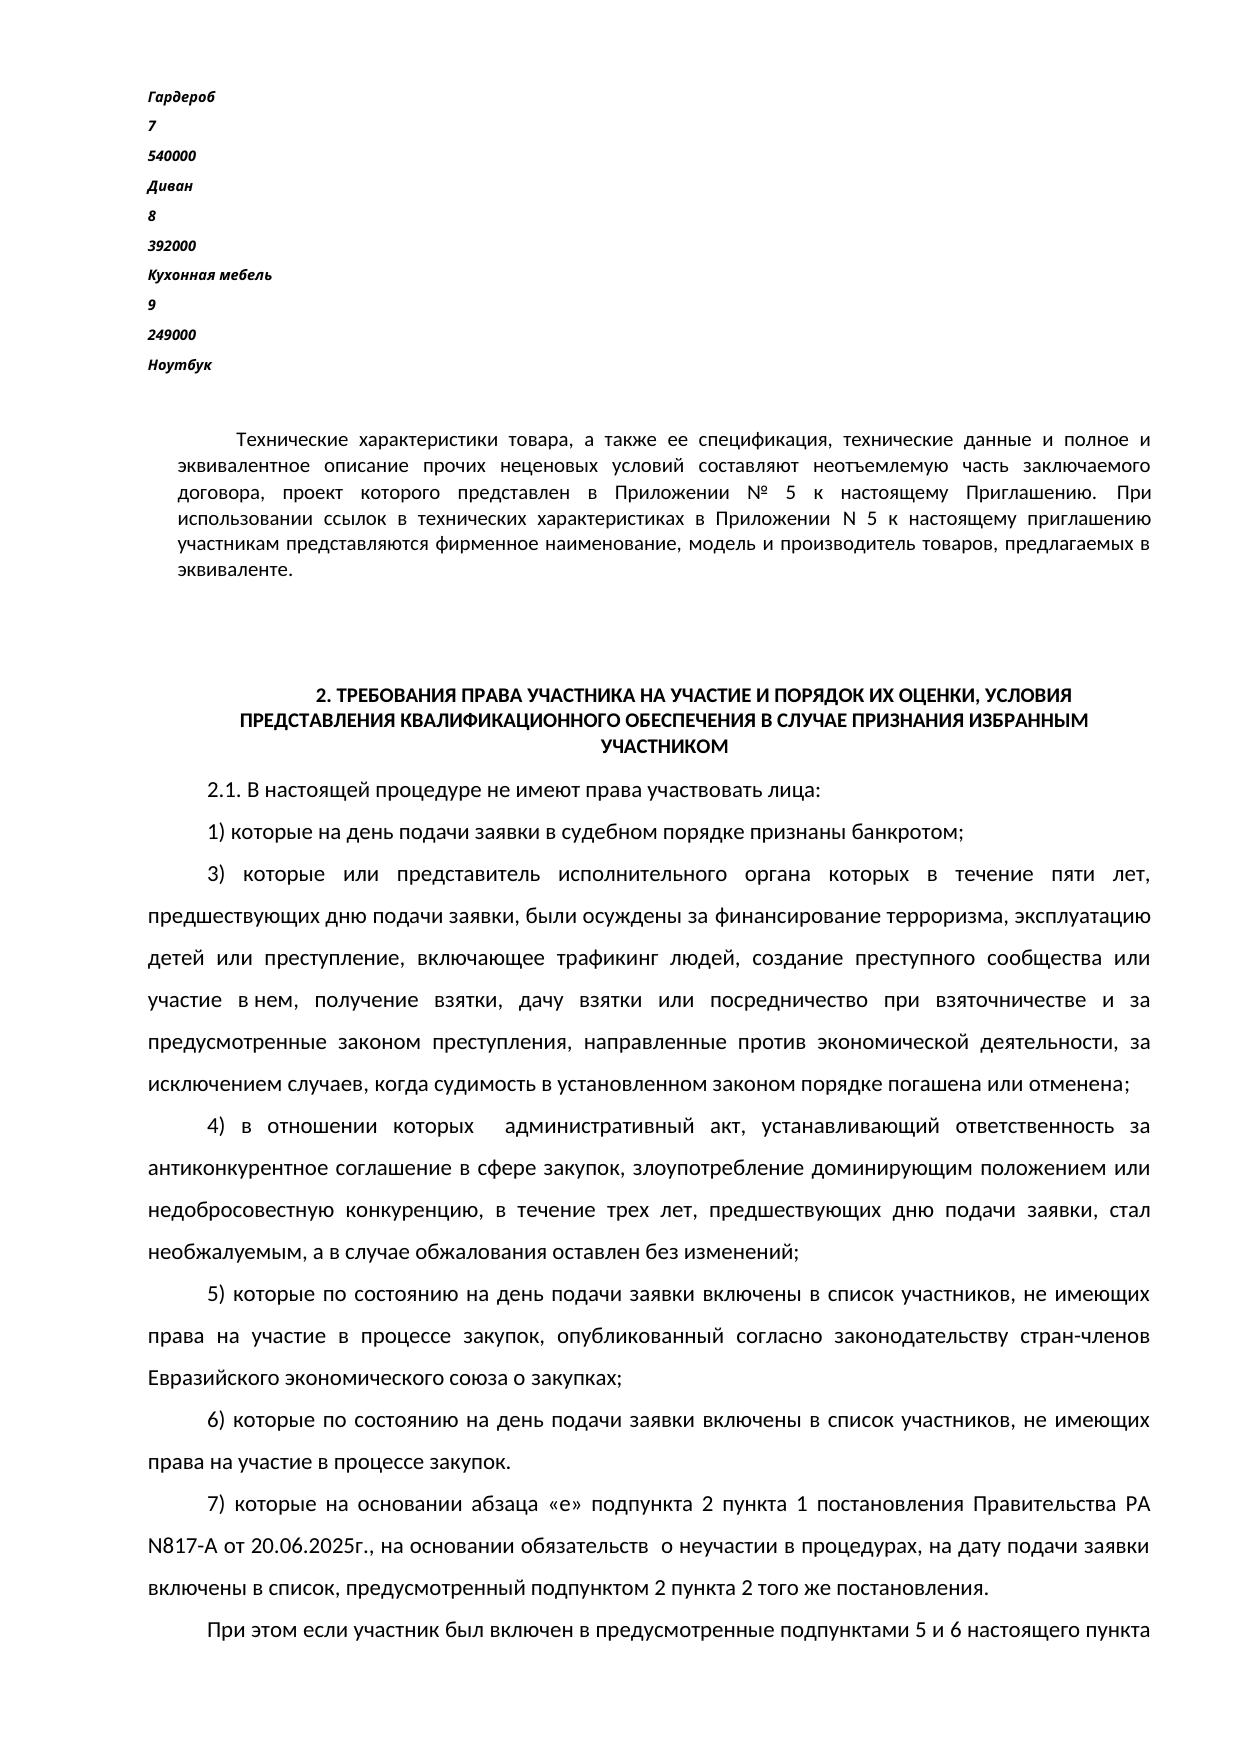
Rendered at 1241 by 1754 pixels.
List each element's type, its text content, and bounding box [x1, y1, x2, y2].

text 3) которые или представитель исполнительного органа которых в течение пяти лет, предшествующих дню подачи заявки, были осуждены за финансирование терроризма, эксплуатацию детей или преступление, включающее трафикинг людей, создание преступного сообщества или участие в нем, получение взятки, дачу взятки или посредничество при взяточничестве и за предусмотренные законом преступления, направленные против экономической деятельности, за исключением случаев, когда судимость в установленном законом порядке погашена или отменена; [148, 859, 1152, 1097]
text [148, 1615, 1152, 1643]
text 1) которые на день подачи заявки в судебном порядке признаны банкротом; [148, 817, 1152, 845]
text 5) которые по состоянию на день подачи заявки включены в список участников, не имеющих права на участие в процессе закупок, опубликованный согласно законодательству стран-членов Евразийского экономического союза о закупках; [148, 1279, 1152, 1391]
text 4) в отношении которых административный акт, устанавливающий ответственность за антиконкурентное соглашение в сфере закупок, злоупотребление доминирующим положением или недобросовестную конкуренцию, в течение трех лет, предшествующих дню подачи заявки, стал необжалуемым, а в случае обжалования оставлен без изменений; [148, 1111, 1152, 1265]
text 7) которые на основании абзаца «е» подпункта 2 пункта 1 постановления Правительства РА N817-А от 20.06.2025г., на основании обязательств o неучастии в процедурах, на дату подачи заявки включены в список, предусмотренный подпунктом 2 пункта 2 того же постановления. [148, 1489, 1152, 1601]
text 2.1. В настоящей процедуре не имеют права участвовать лица: [148, 775, 1152, 803]
text Технические характеристики товара, а также ее спецификация, технические данные и полное и эквивалентное описание прочих неценовых условий составляют неотъемлемую часть заключаемого договора, проект которого представлен в Приложении № 5 к настоящему Приглашению. При использовании ссылок в технических характеристиках в Приложении N 5 к настоящему приглашению участникам представляются фирменное наименование, модель и производитель товаров, предлагаемых в эквиваленте. [177, 426, 1152, 581]
text 6) которые по состоянию на день подачи заявки включены в список участников, не имеющих права на участие в процессе закупок. [148, 1405, 1152, 1475]
text 2. ТРЕБОВАНИЯ ПРАВА УЧАСТНИКА НА УЧАСТИЕ И ПОРЯДОК ИХ ОЦЕНКИ, УСЛОВИЯ ПРЕДСТАВЛЕНИЯ КВАЛИФИКАЦИОННОГО ОБЕСПЕЧЕНИЯ В СЛУЧАЕ ПРИЗНАНИЯ ИЗБРАННЫМ УЧАСТНИКОМ [177, 682, 1152, 758]
